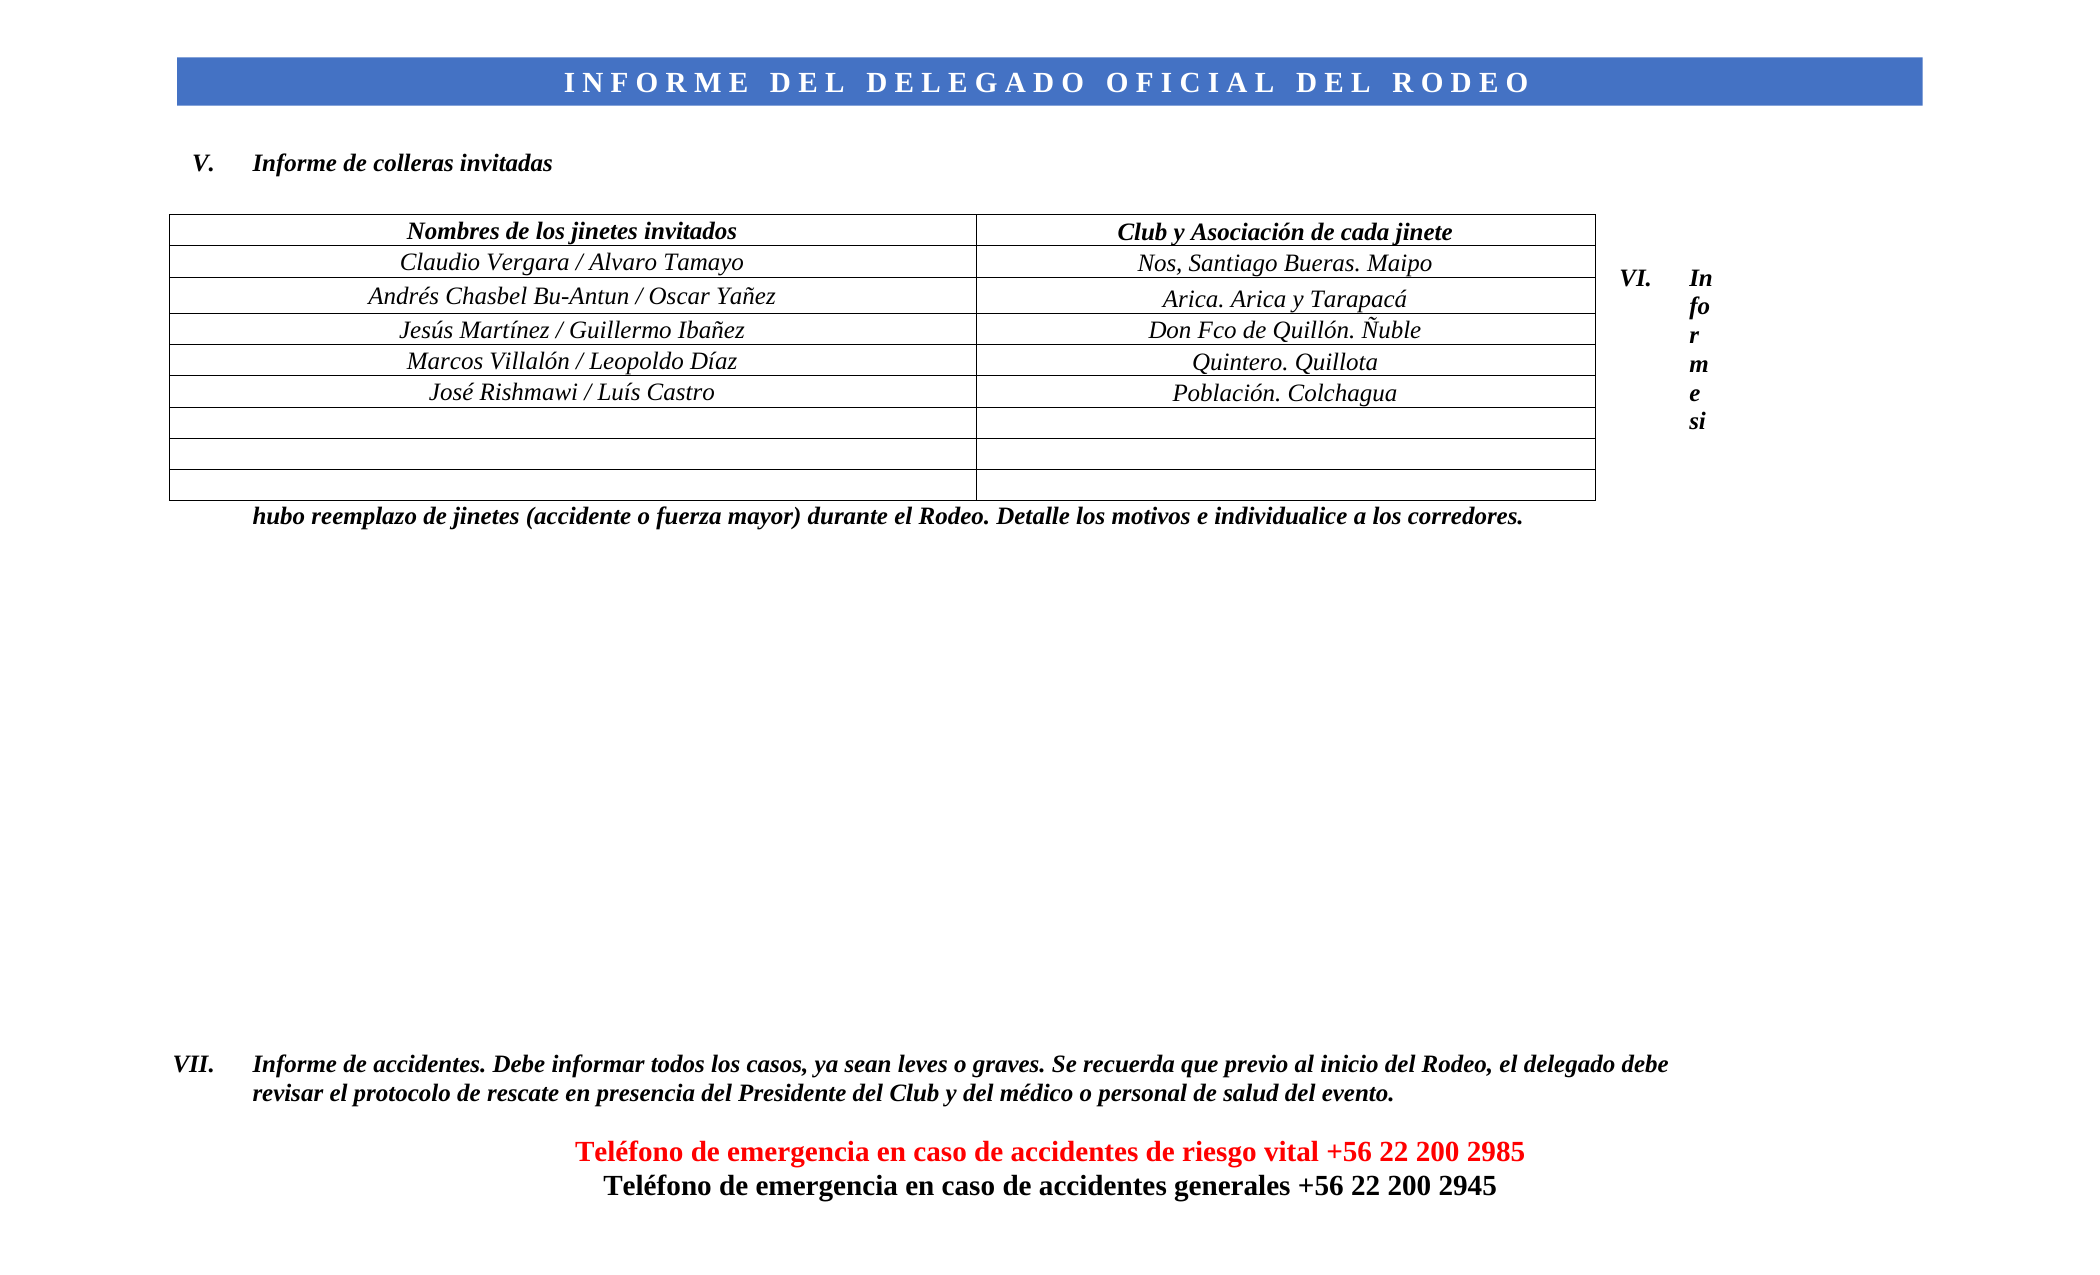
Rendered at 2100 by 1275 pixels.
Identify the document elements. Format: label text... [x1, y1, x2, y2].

table_header Nombres de los jinetes invitados [170, 215, 976, 245]
table_cell [170, 439, 976, 469]
table_cell [170, 470, 976, 500]
table_header Club y Asociación de cada jinete [977, 215, 1595, 245]
list Informe de accidentes. Debe informar todos los casos, ya sean leves o graves. Se recuerda que previo al inicio del Rodeo, el delegado debe revisar el protocolo de rescate en presencia del Presidente del Club y del médico o personal de salud del evento. [215, 1049, 1716, 1107]
table_cell Jesús Martínez / Guillermo Ibañez [170, 314, 976, 344]
table_cell Marcos Villalón / Leopoldo Díaz [170, 345, 976, 375]
table_cell Arica. Arica y Tarapacá [977, 278, 1595, 313]
table_cell Claudio Vergara / Alvaro Tamayo [170, 246, 976, 277]
table_cell José Rishmawi / Luís Castro [170, 376, 976, 407]
table_cell [977, 470, 1595, 500]
table_cell [977, 408, 1595, 438]
list Informe si hubo reemplazo de jinetes (accidente o fuerza mayor) durante el Rodeo. Detalle los motivos e individualice a los corredores. [215, 263, 1716, 530]
table_cell Don Fco de Quillón. Ñuble [977, 314, 1595, 344]
table_cell Andrés Chasbel Bu-Antun / Oscar Yañez [170, 278, 976, 313]
table_cell Nos, Santiago Bueras. Maipo [977, 246, 1595, 277]
table_cell [977, 439, 1595, 469]
table_cell Población. Colchagua [977, 376, 1595, 407]
list Informe de colleras invitadas [215, 148, 1716, 176]
table_cell Quintero. Quillota [977, 345, 1595, 375]
table_cell [170, 408, 976, 438]
